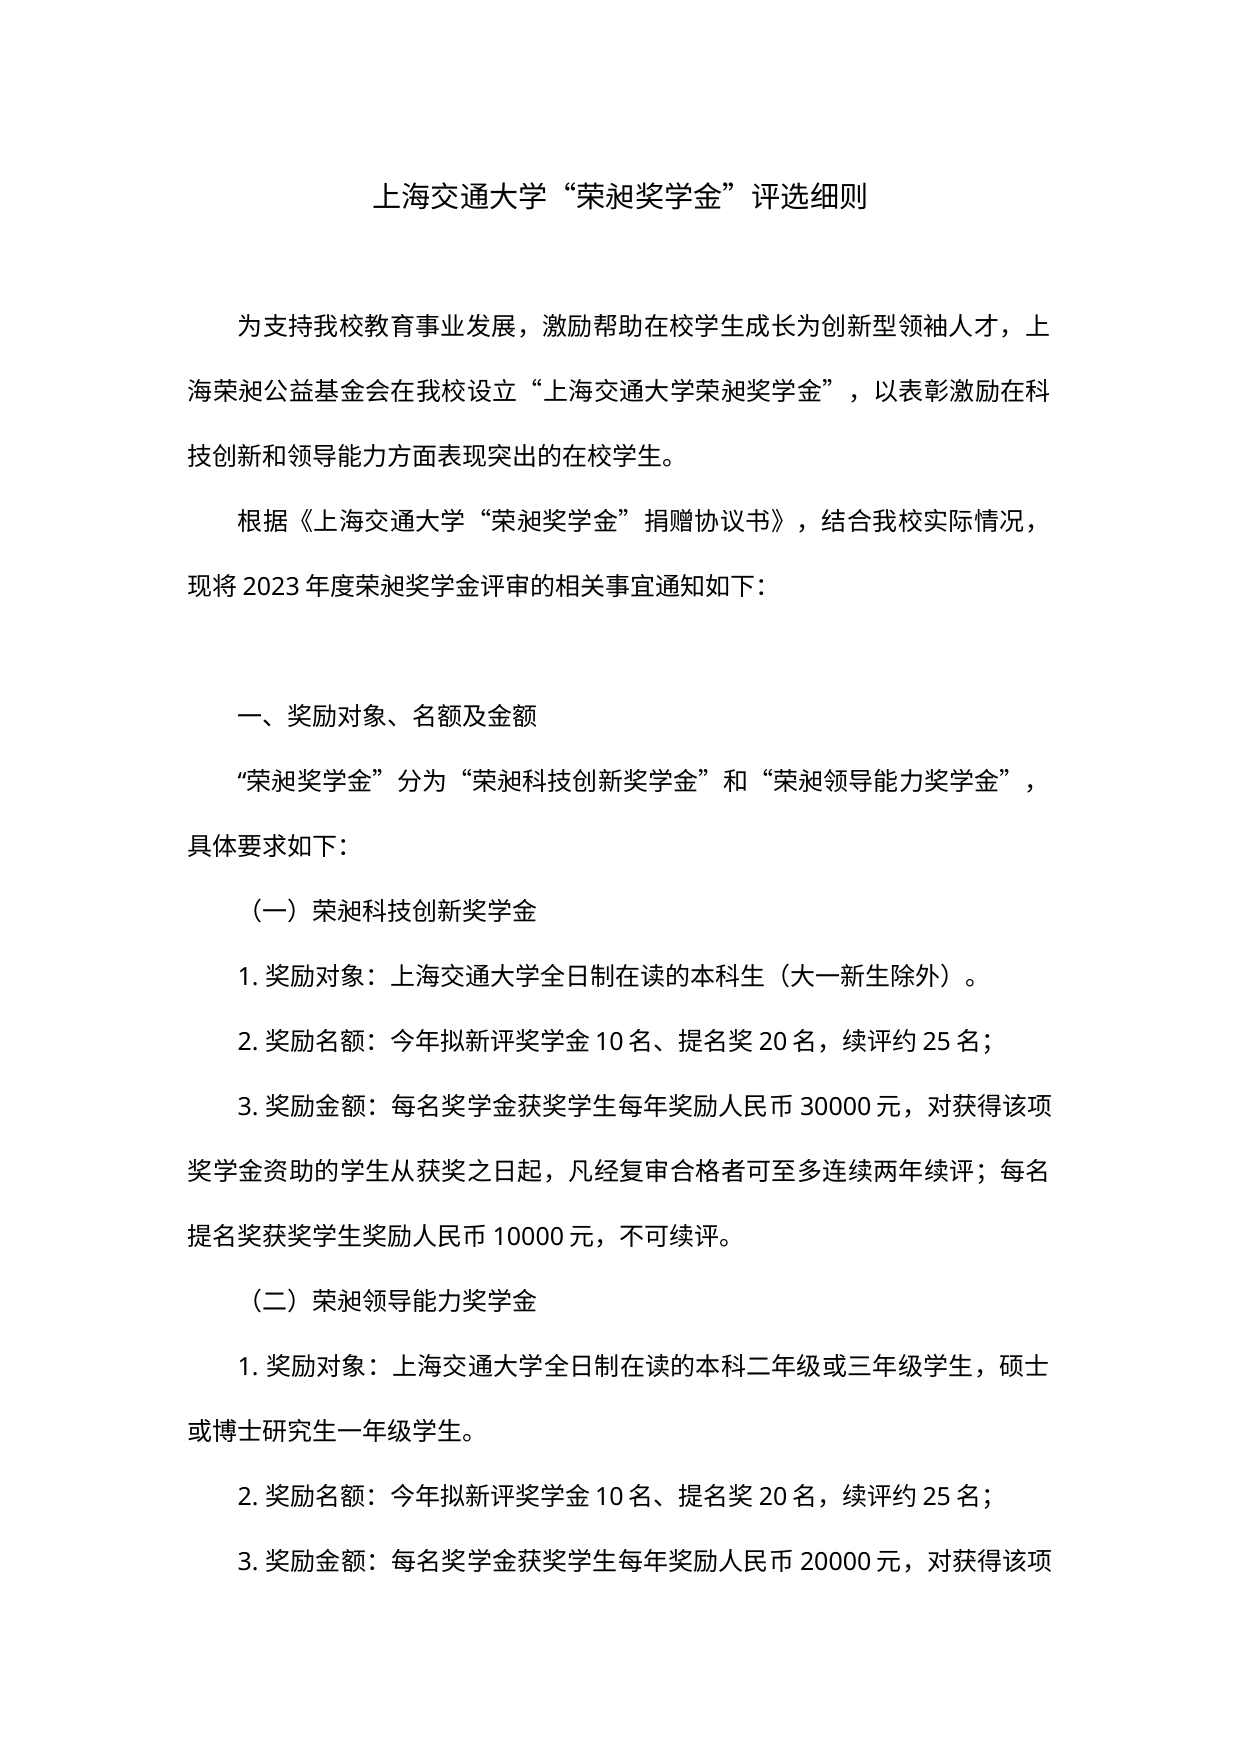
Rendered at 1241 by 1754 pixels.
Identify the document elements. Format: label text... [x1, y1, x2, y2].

text “荣昶奖学金”分为“荣昶科技创新奖学金”和“荣昶领导能力奖学金”，具体要求如下： [187, 747, 1053, 877]
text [187, 1527, 1053, 1592]
text 2. 奖励名额：今年拟新评奖学金10名、提名奖20名，续评约25名； [187, 1007, 1053, 1072]
text 2. 奖励名额：今年拟新评奖学金10名、提名奖20名，续评约25名； [187, 1462, 1053, 1527]
text 根据《上海交通大学“荣昶奖学金”捐赠协议书》，结合我校实际情况，现将2023年度荣昶奖学金评审的相关事宜通知如下： [187, 487, 1053, 617]
text 3. 奖励金额：每名奖学金获奖学生每年奖励人民币30000元，对获得该项奖学金资助的学生从获奖之日起，凡经复审合格者可至多连续两年续评；每名提名奖获奖学生奖励人民币10000元，不可续评。 [187, 1072, 1053, 1267]
text 1. 奖励对象：上海交通大学全日制在读的本科生（大一新生除外）。 [187, 942, 1053, 1007]
text 上海交通大学“荣昶奖学金”评选细则 [187, 162, 1053, 227]
text 一、奖励对象、名额及金额 [187, 682, 1053, 747]
text （二）荣昶领导能力奖学金 [187, 1267, 1053, 1332]
text 1. 奖励对象：上海交通大学全日制在读的本科二年级或三年级学生，硕士或博士研究生一年级学生。 [187, 1332, 1053, 1462]
text （一）荣昶科技创新奖学金 [187, 877, 1053, 942]
text 为支持我校教育事业发展，激励帮助在校学生成长为创新型领袖人才，上海荣昶公益基金会在我校设立“上海交通大学荣昶奖学金”，以表彰激励在科技创新和领导能力方面表现突出的在校学生。 [187, 292, 1053, 487]
